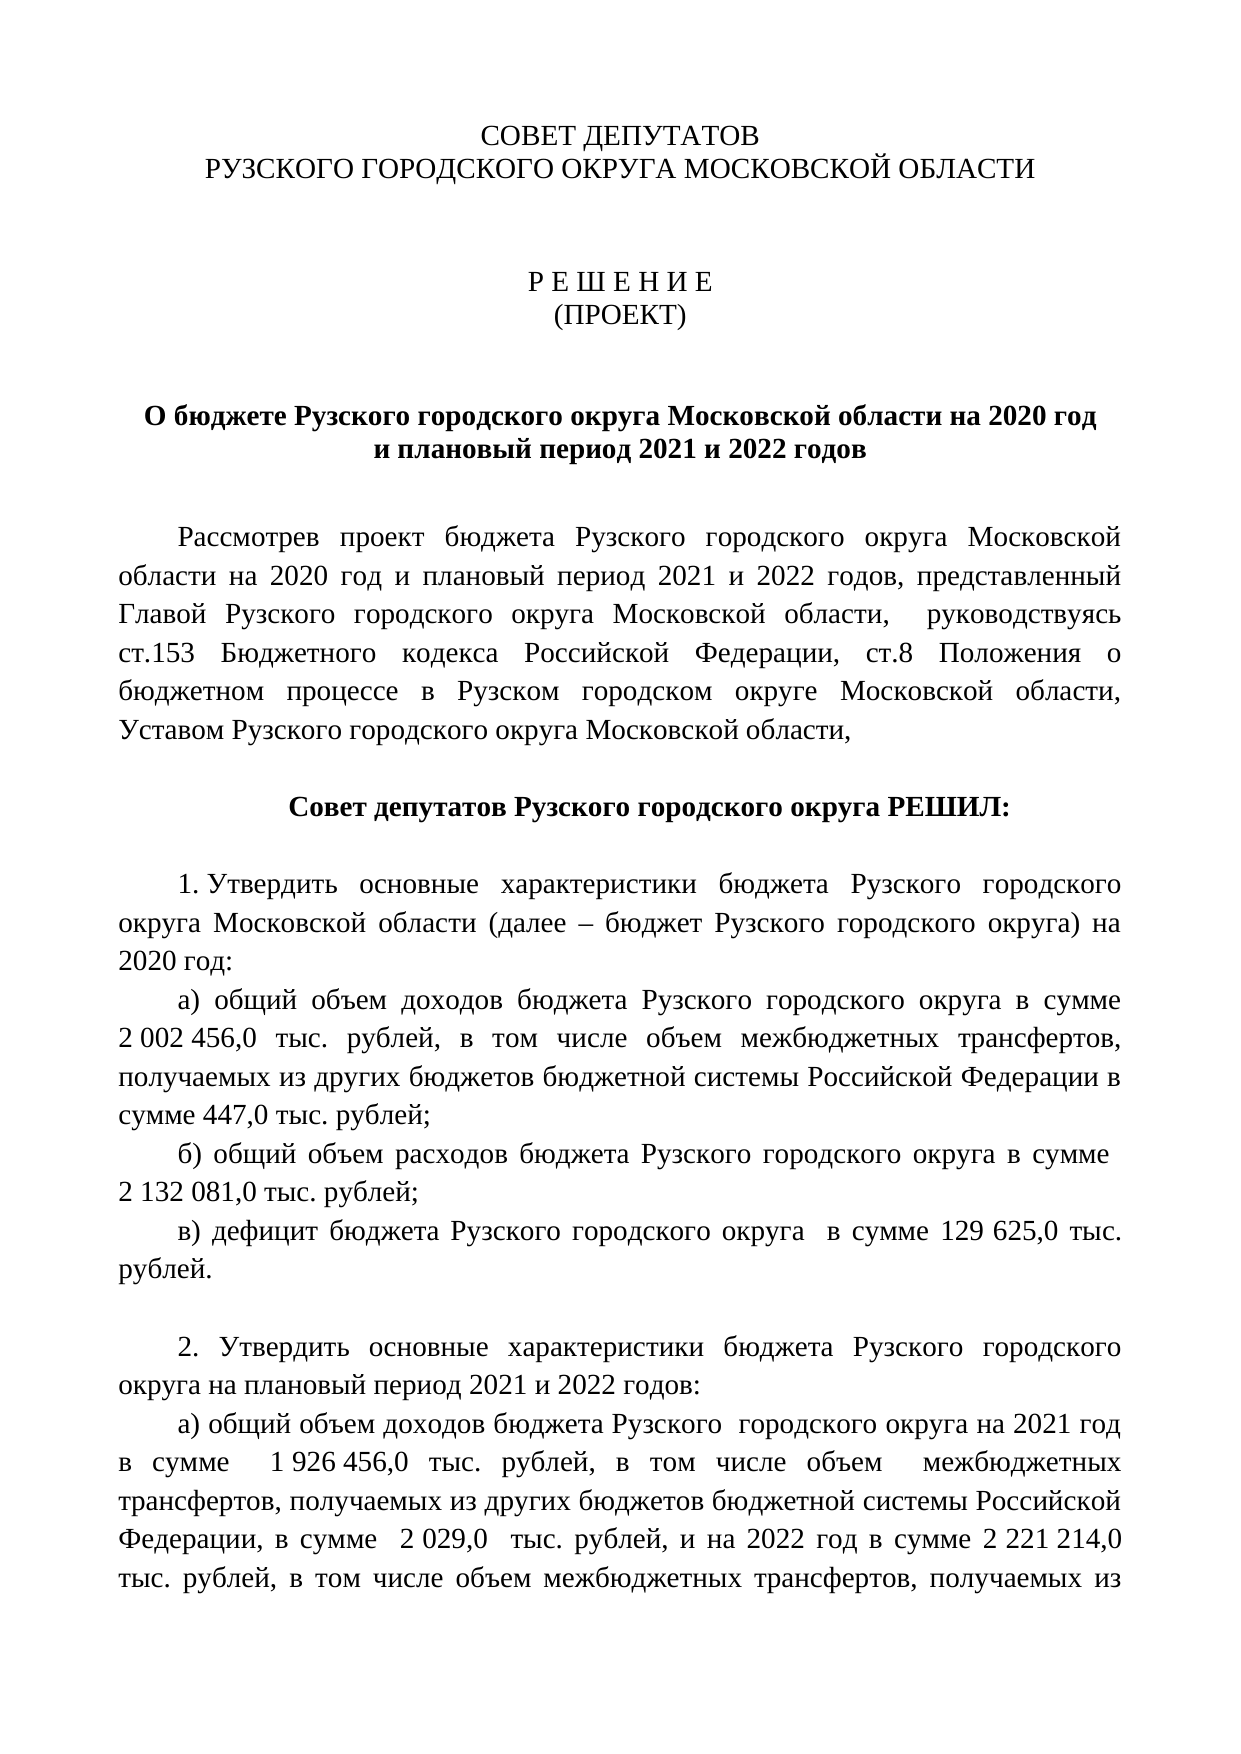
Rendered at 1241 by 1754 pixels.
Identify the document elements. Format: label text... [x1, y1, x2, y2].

text 2. Утвердить основные характеристики бюджета Рузского городского округа на плановый период 2021 и 2022 годов: [118, 1329, 1122, 1401]
text а) общий объем доходов бюджета Рузского городского округа в сумме 2 002 456,0 тыс. рублей, в том числе объем межбюджетных трансфертов, получаемых из других бюджетов бюджетной системы Российской Федерации в сумме 447,0 тыс. рублей; [118, 982, 1122, 1131]
text (ПРОЕКТ) [118, 297, 1122, 331]
text б) общий объем расходов бюджета Рузского городского округа в сумме 2 132 081,0 тыс. рублей; [118, 1136, 1122, 1208]
text РУЗСКОГО ГОРОДСКОГО ОКРУГА МОСКОВСКОЙ ОБЛАСТИ [118, 152, 1122, 185]
list Утвердить основные характеристики бюджета Рузского городского округа Московской области (далее – бюджет Рузского городского округа) на 2020 год: [118, 866, 1122, 977]
text Рассмотрев проект бюджета Рузского городского округа Московской области на 2020 год и плановый период 2021 и 2022 годов, представленный Главой Рузского городского округа Московской области, руководствуясь ст.153 Бюджетного кодекса Российской Федерации, ст.8 Положения о бюджетном процессе в Рузском городском округе Московской области, Уставом Рузского городского округа Московской области, [118, 519, 1122, 746]
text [118, 1406, 1122, 1593]
text О бюджете Рузского городского округа Московской области на 2020 год [118, 398, 1122, 431]
text Совет депутатов Рузского городского округа РЕШИЛ: [118, 789, 1122, 823]
text в) дефицит бюджета Рузского городского округа в сумме 129 625,0 тыс. рублей. [118, 1213, 1122, 1285]
text СОВЕТ ДЕПУТАТОВ [118, 118, 1122, 152]
text Р Е Ш Е Н И Е [118, 264, 1122, 297]
text и плановый период 2021 и 2022 годов [118, 431, 1122, 465]
